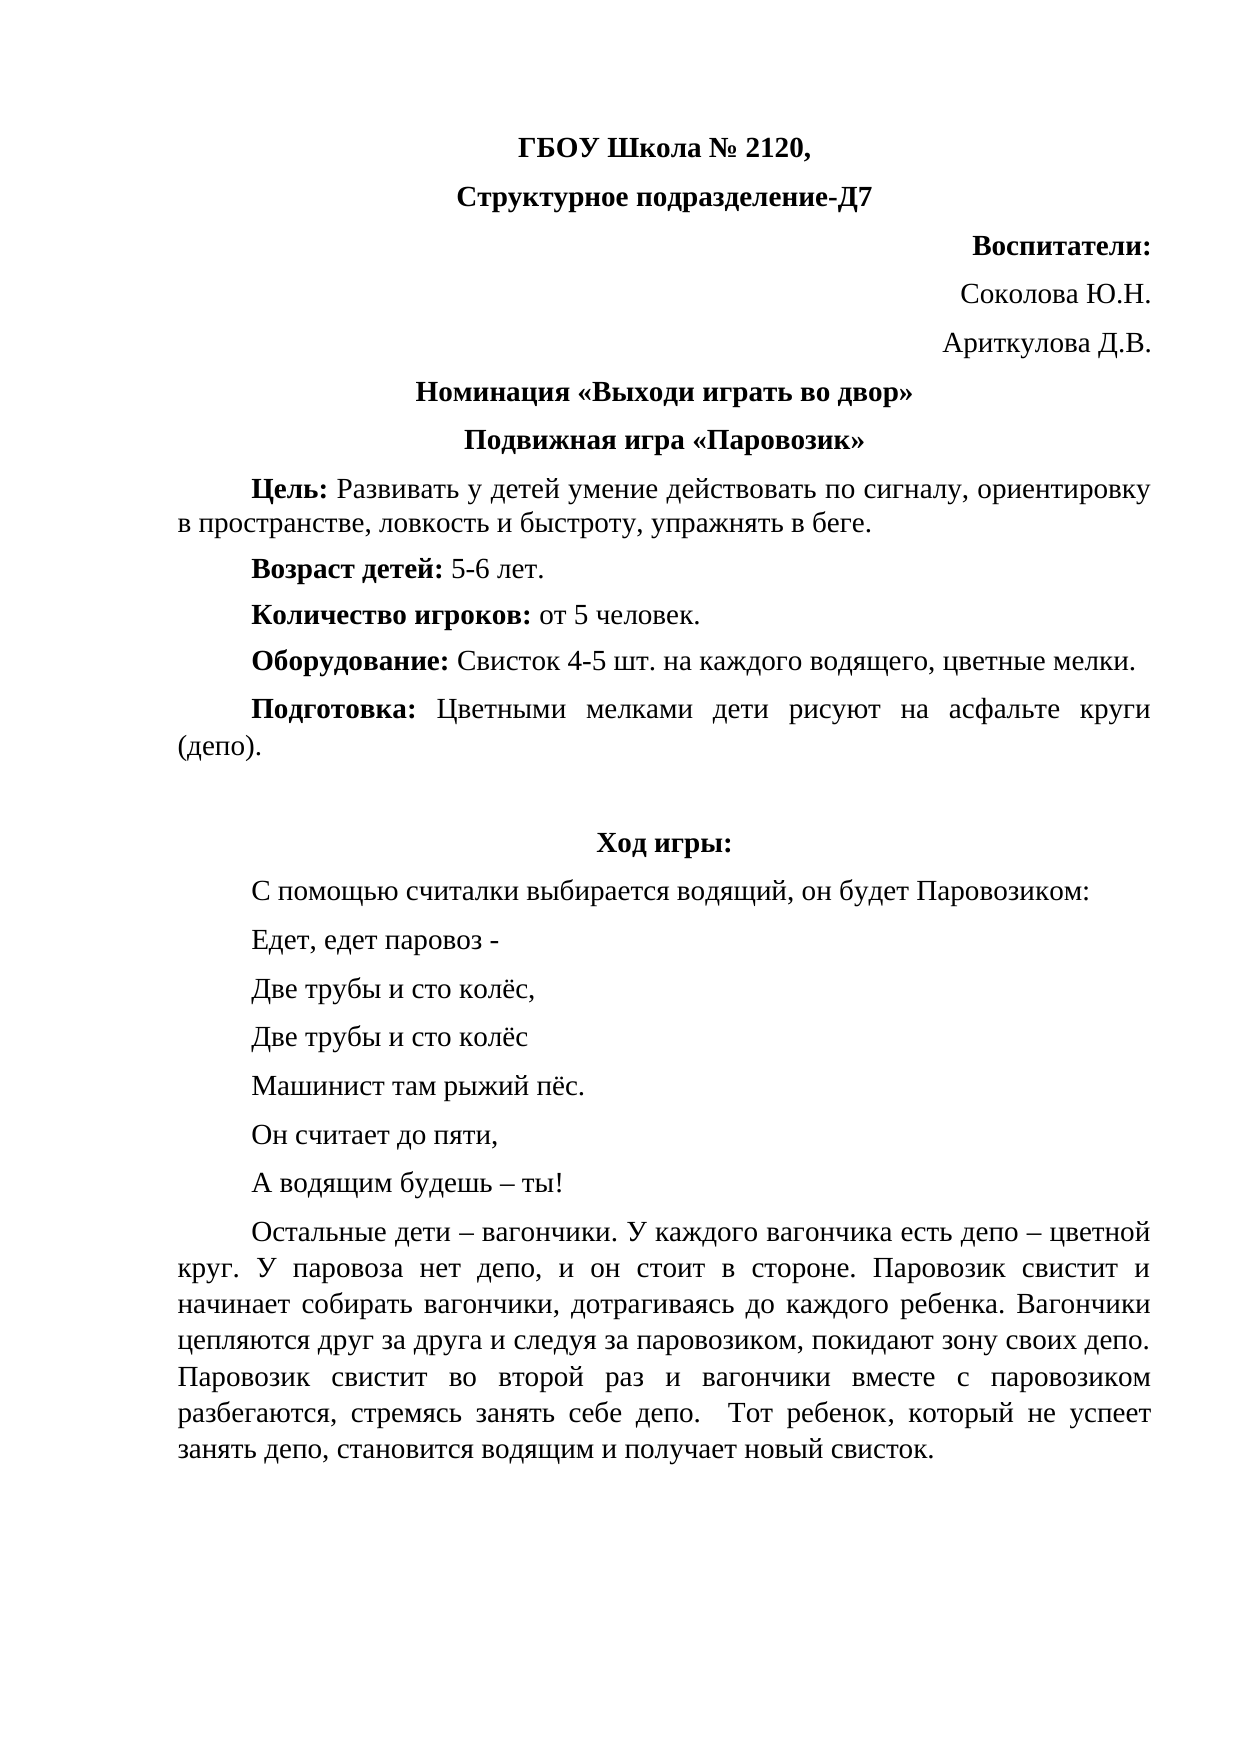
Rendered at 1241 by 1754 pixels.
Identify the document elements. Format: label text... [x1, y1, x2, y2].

text Подвижная игра «Паровозик» [177, 422, 1152, 456]
text Ход игры: [177, 825, 1152, 858]
text Две трубы и сто колёс [177, 1019, 1152, 1053]
text Он считает до пяти, [177, 1117, 1152, 1150]
text А водящим будешь – ты! [177, 1165, 1152, 1199]
text Остальные дети – вагончики. У каждого вагончика есть депо – цветной круг. У паровоза нет депо, и он стоит в стороне. Паровозик свистит и начинает собирать вагончики, дотрагиваясь до каждого ребенка. Вагончики цепляются друг за друга и следуя за паровозиком, покидают зону своих депо. Паровозик свистит во второй раз и вагончики вместе с паровозиком разбегаются, стремясь занять себе депо. Тот ребенок, который не успеет занять депо, становится водящим и получает новый свисток. [177, 1214, 1152, 1464]
text Воспитатели: [177, 228, 1152, 261]
text Оборудование: Свисток 4-5 шт. на каждого водящего, цветные мелки. [177, 643, 1152, 676]
text Цель: Развивать у детей умение действовать по сигналу, ориентировку в пространстве, ловкость и быстроту, упражнять в беге. [177, 471, 1152, 538]
text Номинация «Выходи играть во двор» [177, 374, 1152, 407]
text Подготовка: Цветными мелками дети рисуют на асфальте круги (депо). [177, 691, 1152, 761]
text Две трубы и сто колёс, [177, 971, 1152, 1004]
text Ариткулова Д.В. [177, 325, 1152, 359]
text ГБОУ Школа № 2120, [177, 131, 1152, 164]
text Машинист там рыжий пёс. [177, 1068, 1152, 1102]
text Соколова Ю.Н. [177, 277, 1152, 310]
text С помощью считалки выбирается водящий, он будет Паровозиком: [177, 873, 1152, 907]
text Структурное подразделение-Д7 [177, 179, 1152, 213]
text Едет, едет паровоз - [177, 922, 1152, 956]
text Количество игроков: от 5 человек. [177, 597, 1152, 630]
text Возраст детей: 5-6 лет. [177, 551, 1152, 584]
